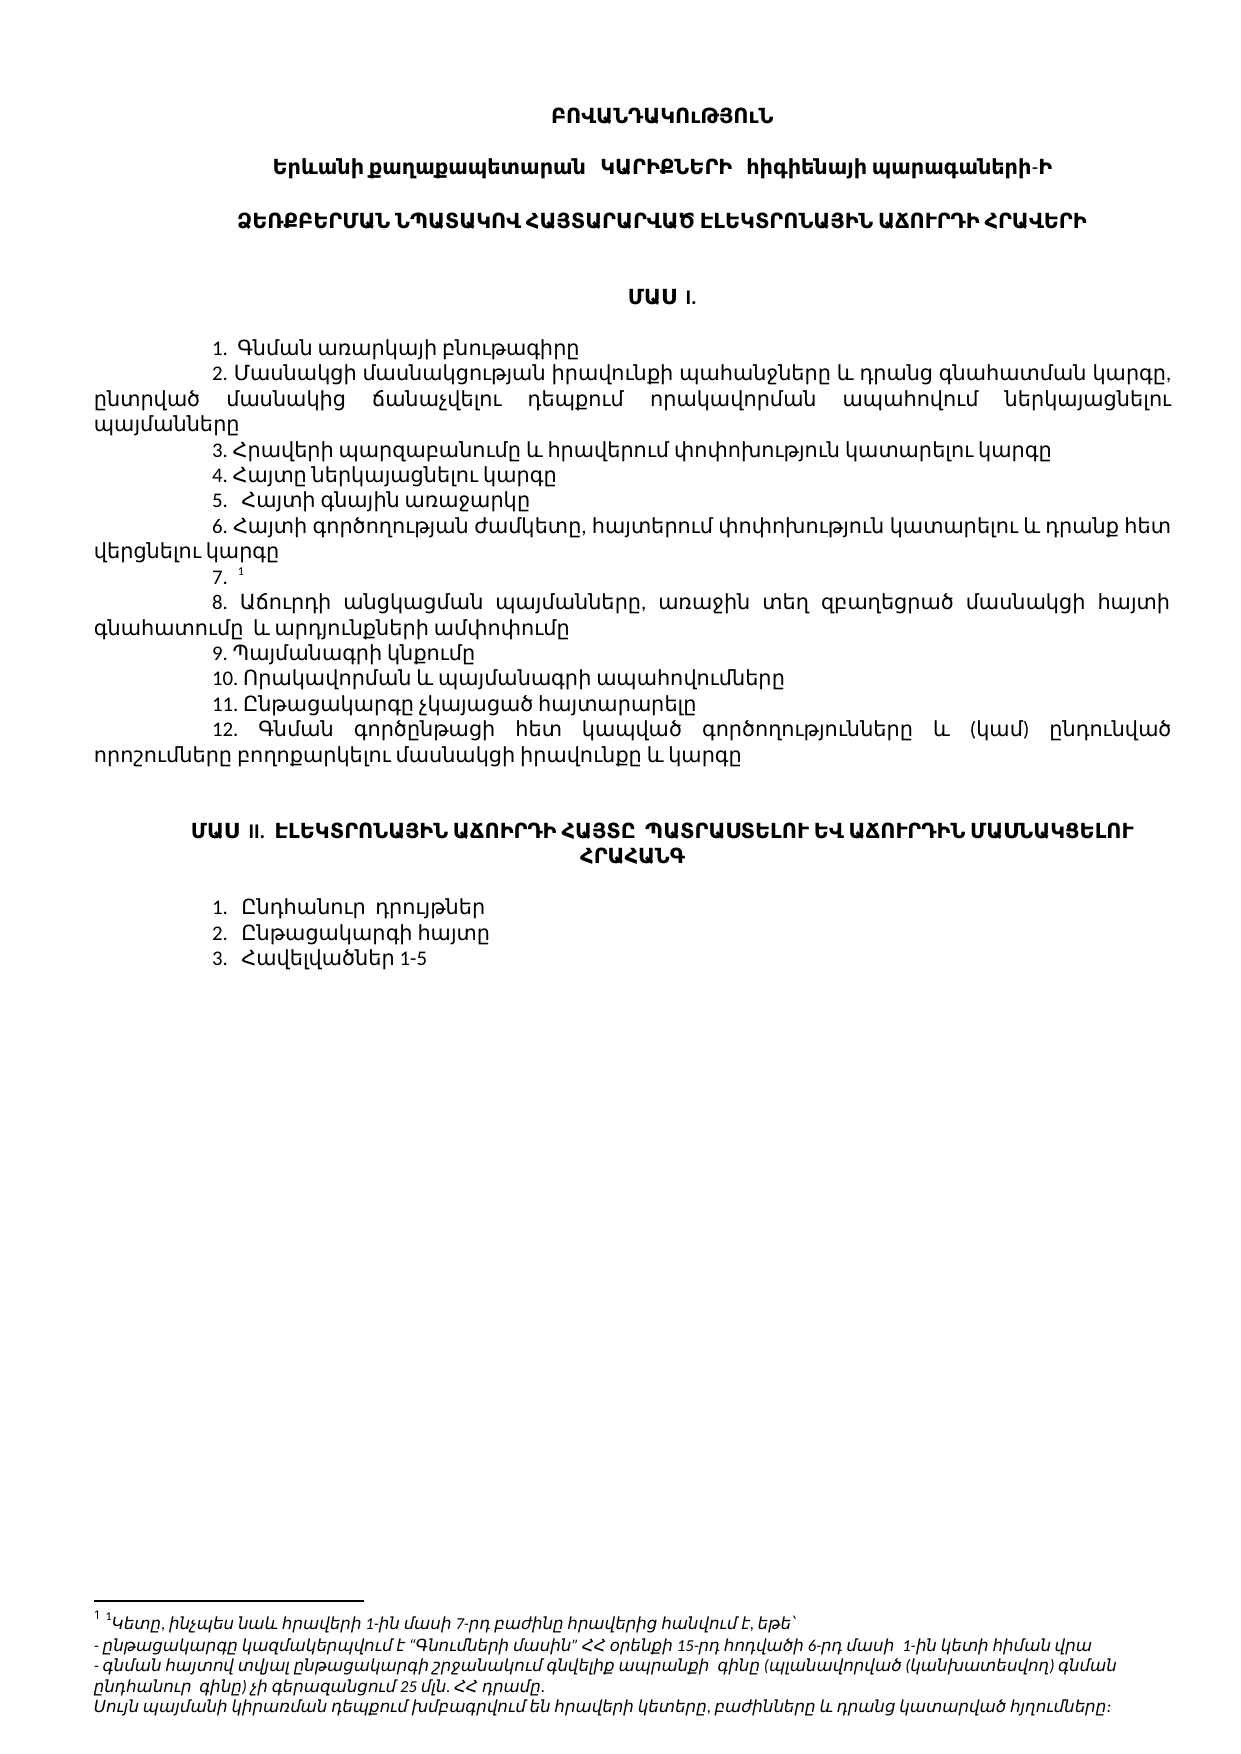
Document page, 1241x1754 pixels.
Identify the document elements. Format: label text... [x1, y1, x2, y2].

text 12. Գնման գործընթացի հետ կապված գործողությունները և (կամ) ընդունված որոշումները բողոքարկելու մասնակցի իրավունքը և կարգը [94, 716, 1171, 767]
text ԲՈՎԱՆԴԱԿՈւԹՅՈւՆ [94, 103, 1171, 128]
text 2. Մասնակցի մասնակցության իրավունքի պահանջները և դրանց գնահատման կարգը, ընտրված մասնակից ճանաչվելու դեպքում որակավորման ապահովում ներկայացնելու պայմանները [94, 361, 1171, 437]
text Երևանի քաղաքապետարան ԿԱՐԻՔՆԵՐԻ հիգիենայի պարագաների-Ի [94, 154, 1171, 179]
text 1. Ընդհանուր դրույթներ [94, 894, 1171, 920]
text 7. 1 [94, 564, 1171, 589]
text 8. Աճուրդի անցկացման պայմանները, առաջին տեղ զբաղեցրած մասնակցի հայտի գնահատումը և արդյունքների ամփոփումը [94, 589, 1171, 640]
text 2. Ընթացակարգի հայտը [94, 920, 1171, 945]
text 11. Ընթացակարգը չկայացած հայտարարելը [94, 691, 1171, 716]
text ՁԵՌՔԲԵՐՄԱՆ ՆՊԱՏԱԿՈՎ ՀԱՅՏԱՐԱՐՎԱԾ ԷԼԵԿՏՐՈՆԱՅԻՆ ԱՃՈՒՐԴԻ ՀՐԱՎԵՐԻ [94, 208, 1171, 233]
text 9. Պայմանագրի կնքումը [94, 640, 1171, 666]
text ՄԱՍ II. ԷԼԵԿՏՐՈՆԱՅԻՆ ԱՃՈԻՐԴԻ ՀԱՅՏԸ ՊԱՏՐԱՍՏԵԼՈՒ ԵՎ ԱՃՈՒՐԴԻՆ ՄԱՍՆԱԿՑԵԼՈՒ ՀՐԱՀԱՆԳ [94, 818, 1171, 869]
text 3. Հրավերի պարզաբանումը և հրավերում փոփոխություն կատարելու կարգը [94, 437, 1171, 462]
text 6. Հայտի գործողության ժամկետը, հայտերում փոփոխություն կատարելու և դրանք հետ վերցնելու կարգը [94, 513, 1171, 564]
text 4. Հայտը ներկայացնելու կարգը [94, 462, 1171, 488]
text 1. Գնման առարկայի բնութագիրը [94, 335, 1171, 361]
text 10. Որակավորման և պայմանագրի ապահովումները [94, 666, 1171, 691]
text ՄԱՍ I. [94, 284, 1171, 310]
text 3. Հավելվածներ 1-5 [94, 945, 1171, 971]
text 5. Հայտի գնային առաջարկը [94, 488, 1171, 513]
